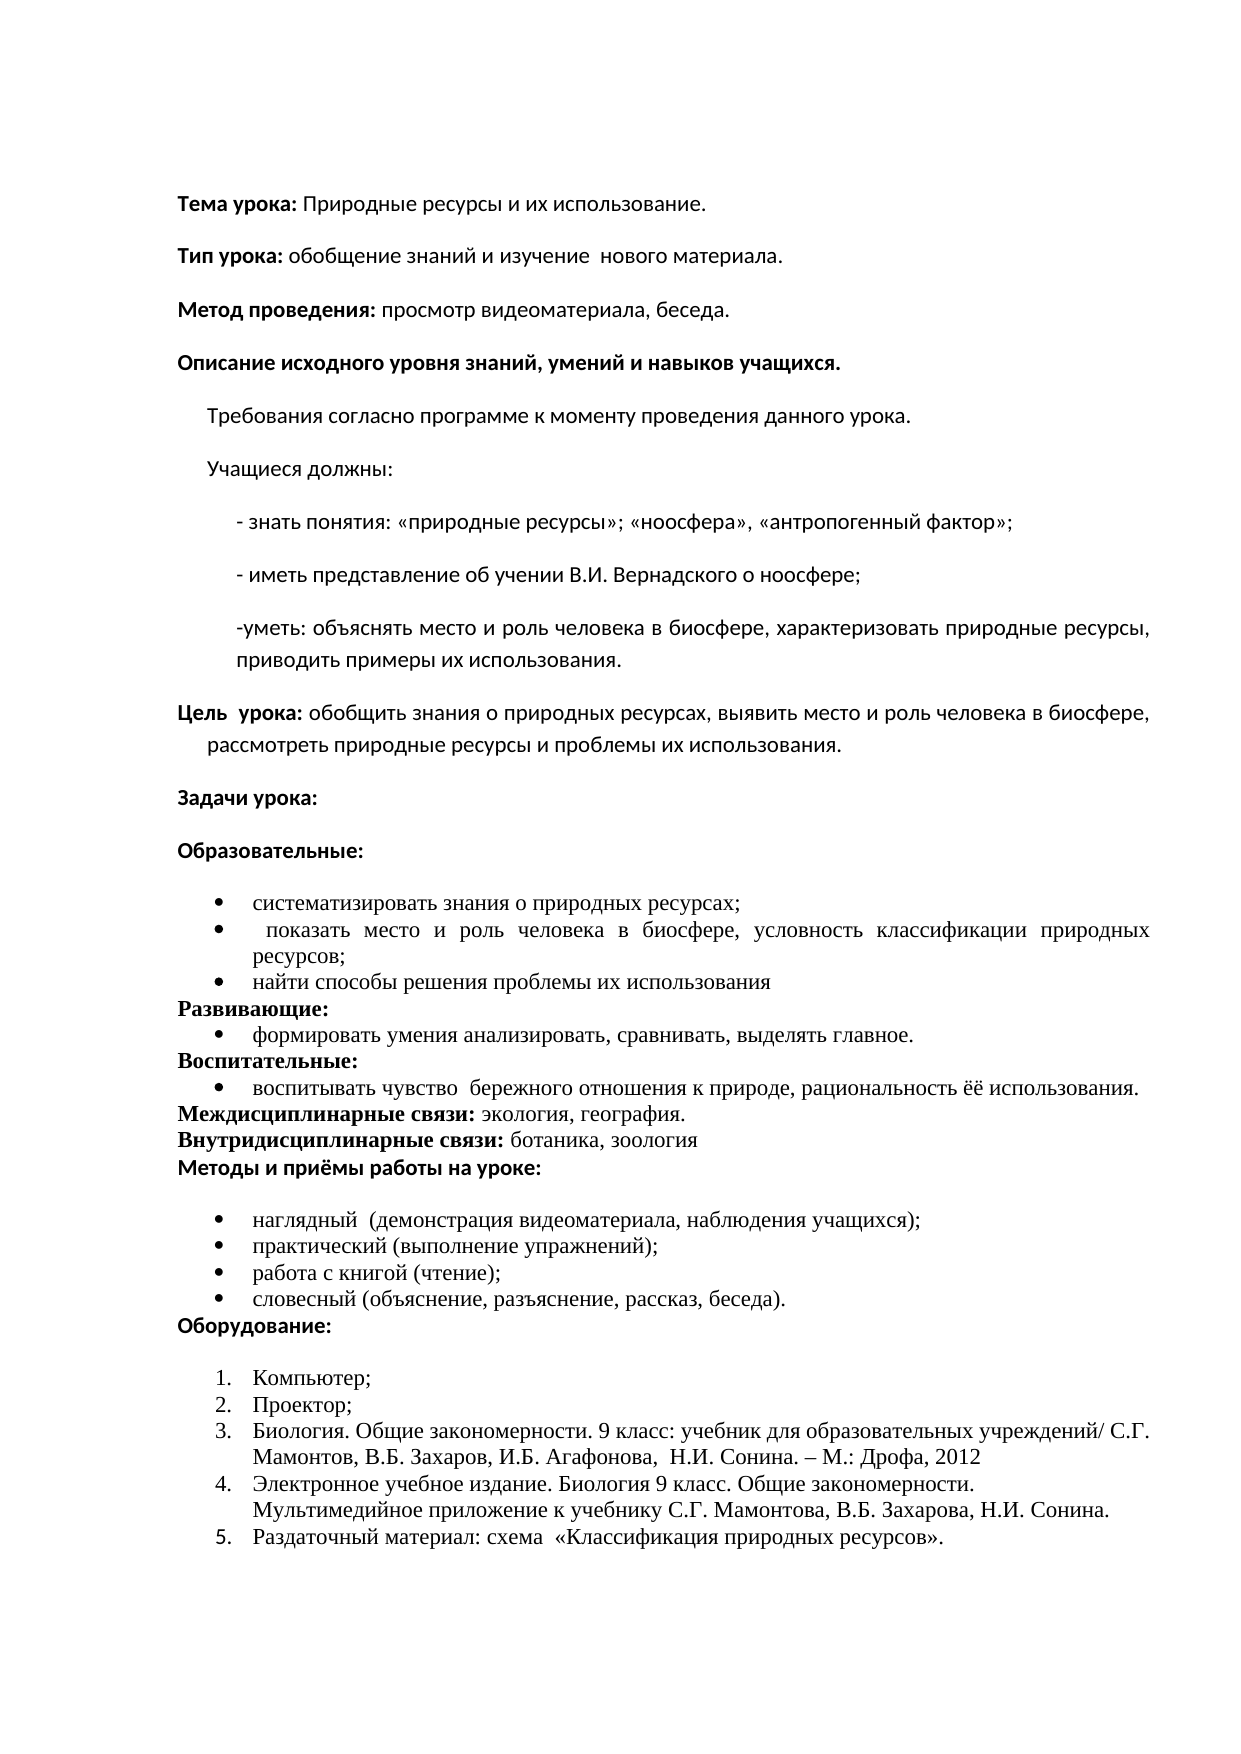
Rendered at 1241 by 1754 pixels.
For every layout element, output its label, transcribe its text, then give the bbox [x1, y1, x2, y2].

text Цель урока: обобщить знания о природных ресурсах, выявить место и роль человека в биосфере, рассмотреть природные ресурсы и проблемы их использования. [177, 698, 1152, 758]
list воспитывать чувство бережного отношения к природе, рациональность ёё использования. [215, 1074, 1152, 1100]
list работа с книгой (чтение); [215, 1258, 1152, 1285]
text Тема урока: Природные ресурсы и их использование. [177, 189, 1152, 217]
list словесный (объяснение, разъяснение, рассказ, беседа). [215, 1285, 1152, 1311]
list Проектор; [215, 1391, 1152, 1417]
text - знать понятия: «природные ресурсы»; «ноосфера», «антропогенный фактор»; [236, 507, 1152, 535]
text Методы и приёмы работы на уроке: [177, 1153, 1152, 1181]
text Описание исходного уровня знаний, умений и навыков учащихся. [177, 348, 1152, 376]
list показать место и роль человека в биосфере, условность классификации природных ресурсов; [215, 916, 1152, 968]
list Раздаточный материал: схема «Классификация природных ресурсов». [215, 1522, 1152, 1550]
list Развивающие: [177, 995, 1152, 1021]
list формировать умения анализировать, сравнивать, выделять главное. [215, 1021, 1152, 1047]
list практический (выполнение упражнений); [215, 1232, 1152, 1258]
text Задачи урока: [177, 783, 1152, 811]
text Метод проведения: просмотр видеоматериала, беседа. [177, 295, 1152, 323]
text - иметь представление об учении В.И. Вернадского о ноосфере; [236, 560, 1152, 588]
list Воспитательные: [177, 1047, 1152, 1074]
list Междисциплинарные связи: экология, география. [177, 1100, 1152, 1126]
list Компьютер; [215, 1364, 1152, 1391]
text Учащиеся должны: [207, 454, 1152, 482]
text -уметь: объяснять место и роль человека в биосфере, характеризовать природные ресурсы, приводить примеры их использования. [236, 613, 1152, 673]
list систематизировать знания о природных ресурсах; [215, 889, 1152, 916]
list Электронное учебное издание. Биология 9 класс. Общие закономерности. Мультимедийное приложение к учебнику С.Г. Мамонтова, В.Б. Захарова, Н.И. Сонина. [215, 1470, 1152, 1522]
list Биология. Общие закономерности. 9 класс: учебник для образовательных учреждений/ С.Г. Мамонтов, В.Б. Захаров, И.Б. Агафонова, Н.И. Сонина. – М.: Дрофа, 2012 [215, 1417, 1152, 1470]
text Требования согласно программе к моменту проведения данного урока. [207, 401, 1152, 429]
list наглядный (демонстрация видеоматериала, наблюдения учащихся); [215, 1206, 1152, 1232]
text Тип урока: обобщение знаний и изучение нового материала. [177, 242, 1152, 270]
text Оборудование: [177, 1311, 1152, 1339]
list Внутридисциплинарные связи: ботаника, зоология [177, 1126, 1152, 1153]
text Образовательные: [177, 836, 1152, 864]
list найти способы решения проблемы их использования [215, 968, 1152, 995]
